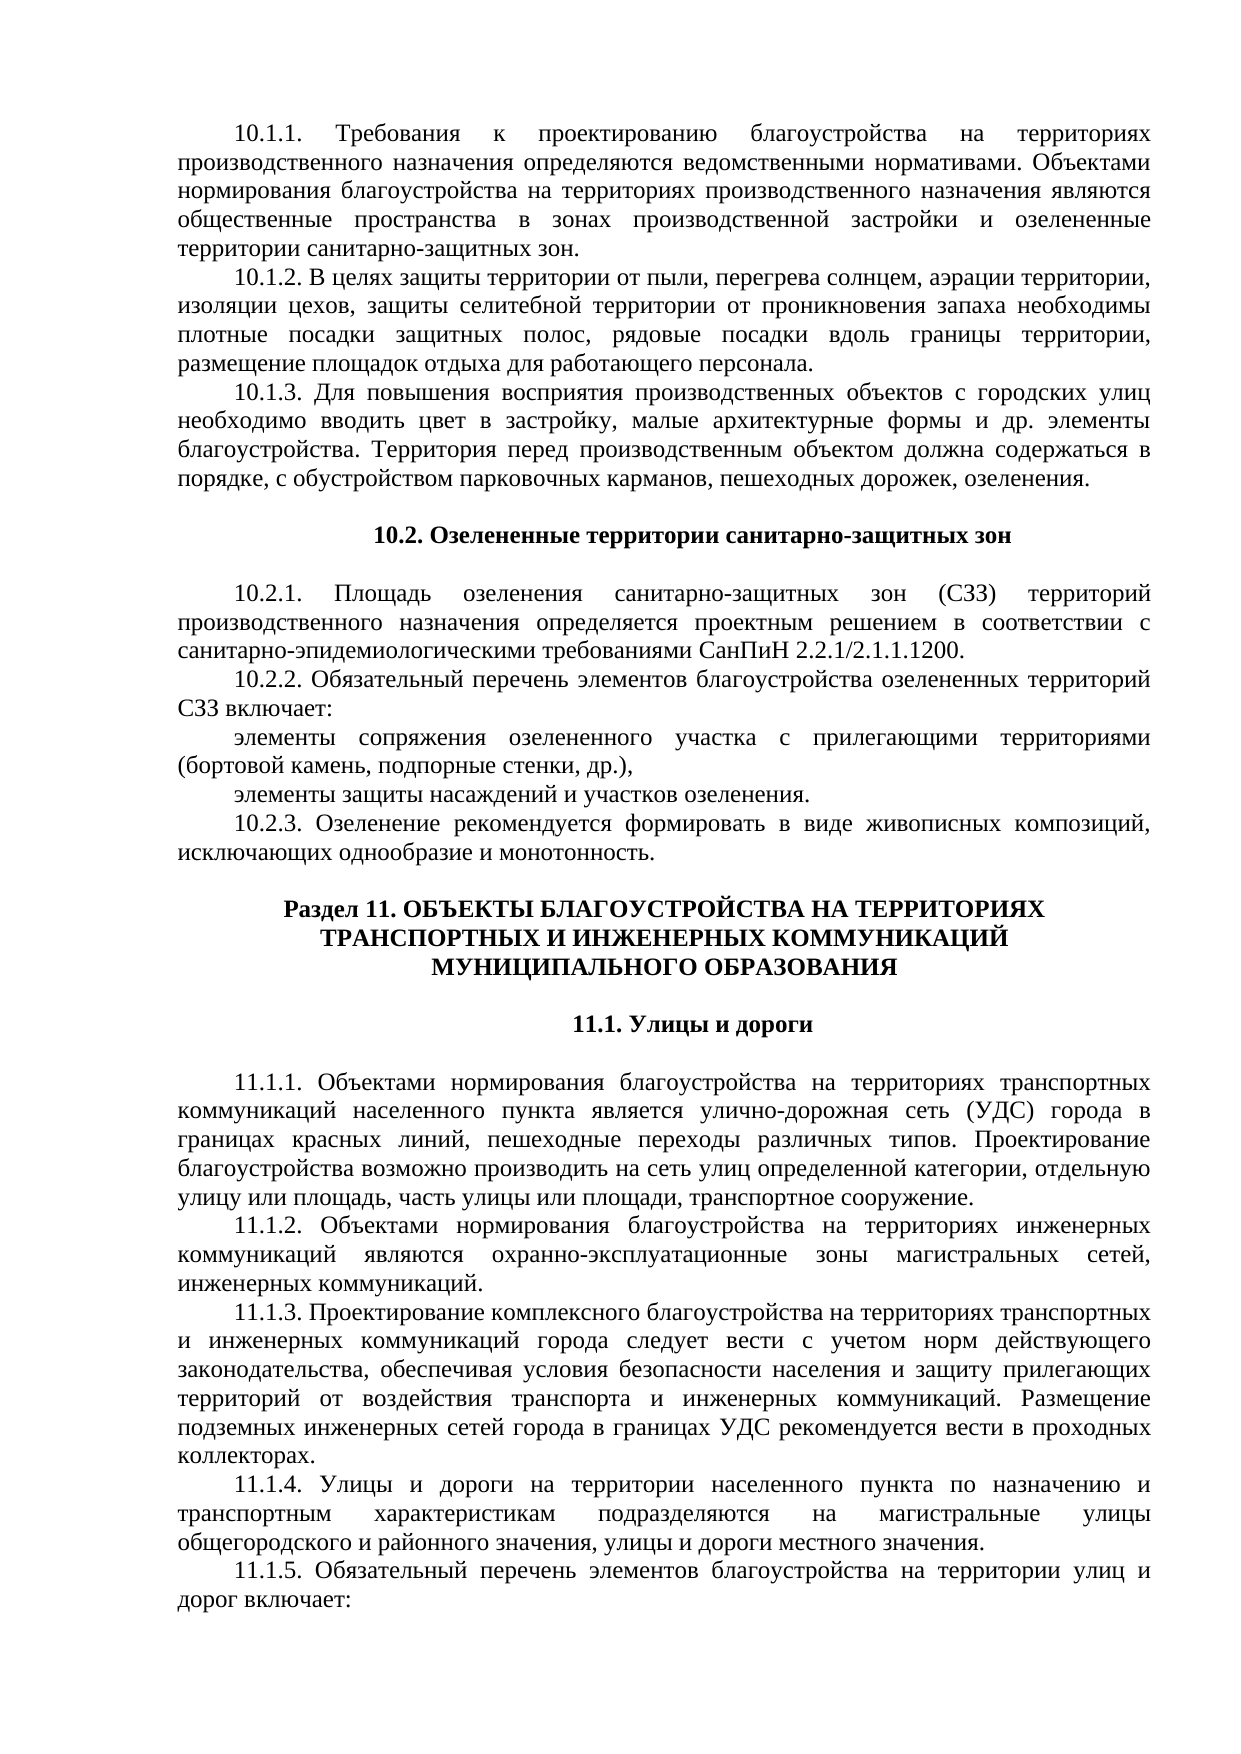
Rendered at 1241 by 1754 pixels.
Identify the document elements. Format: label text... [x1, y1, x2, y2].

text 11.1.3. Проектирование комплексного благоустройства на территориях транспортных и инженерных коммуникаций города следует вести с учетом норм действующего законодательства, обеспечивая условия безопасности населения и защиту прилегающих территорий от воздействия транспорта и инженерных коммуникаций. Размещение подземных инженерных сетей города в границах УДС рекомендуется вести в проходных коллекторах. [177, 1297, 1152, 1469]
text 10.2.1. Площадь озеленения санитарно-защитных зон (СЗЗ) территорий производственного назначения определяется проектным решением в соответствии с санитарно-эпидемиологическими требованиями СанПиН 2.2.1/2.1.1.1200. [177, 578, 1152, 664]
text элементы сопряжения озелененного участка с прилегающими территориями (бортовой камень, подпорные стенки, др.), [177, 722, 1152, 779]
text 10.2.3. Озеленение рекомендуется формировать в виде живописных композиций, исключающих однообразие и монотонность. [177, 808, 1152, 866]
text Раздел 11. ОБЪЕКТЫ БЛАГОУСТРОЙСТВА НА ТЕРРИТОРИЯХ [177, 894, 1152, 923]
text 10.2.2. Обязательный перечень элементов благоустройства озелененных территорий СЗЗ включает: [177, 664, 1152, 722]
text 11.1.5. Обязательный перечень элементов благоустройства на территории улиц и дорог включает: [177, 1556, 1152, 1613]
text ТРАНСПОРТНЫХ И ИНЖЕНЕРНЫХ КОММУНИКАЦИЙ [177, 923, 1152, 952]
text МУНИЦИПАЛЬНОГО ОБРАЗОВАНИЯ [177, 952, 1152, 981]
text 10.1.2. В целях защиты территории от пыли, перегрева солнцем, аэрации территории, изоляции цехов, защиты селитебной территории от проникновения запаха необходимы плотные посадки защитных полос, рядовые посадки вдоль границы территории, размещение площадок отдыха для работающего персонала. [177, 262, 1152, 377]
text 11.1. Улицы и дороги [177, 1009, 1152, 1038]
text 11.1.4. Улицы и дороги на территории населенного пункта по назначению и транспортным характеристикам подразделяются на магистральные улицы общегородского и районного значения, улицы и дороги местного значения. [177, 1469, 1152, 1556]
text 10.1.3. Для повышения восприятия производственных объектов с городских улиц необходимо вводить цвет в застройку, малые архитектурные формы и др. элементы благоустройства. Территория перед производственным объектом должна содержаться в порядке, с обустройством парковочных карманов, пешеходных дорожек, озеленения. [177, 377, 1152, 492]
text 10.1.1. Требования к проектированию благоустройства на территориях производственного назначения определяются ведомственными нормативами. Объектами нормирования благоустройства на территориях производственного назначения являются общественные пространства в зонах производственной застройки и озелененные территории санитарно-защитных зон. [177, 118, 1152, 262]
text 11.1.1. Объектами нормирования благоустройства на территориях транспортных коммуникаций населенного пункта является улично-дорожная сеть (УДС) города в границах красных линий, пешеходные переходы различных типов. Проектирование благоустройства возможно производить на сеть улиц определенной категории, отдельную улицу или площадь, часть улицы или площади, транспортное сооружение. [177, 1067, 1152, 1211]
text 10.2. Озелененные территории санитарно-защитных зон [177, 521, 1152, 549]
text 11.1.2. Объектами нормирования благоустройства на территориях инженерных коммуникаций являются охранно-эксплуатационные зоны магистральных сетей, инженерных коммуникаций. [177, 1211, 1152, 1297]
text элементы защиты насаждений и участков озеленения. [177, 779, 1152, 808]
